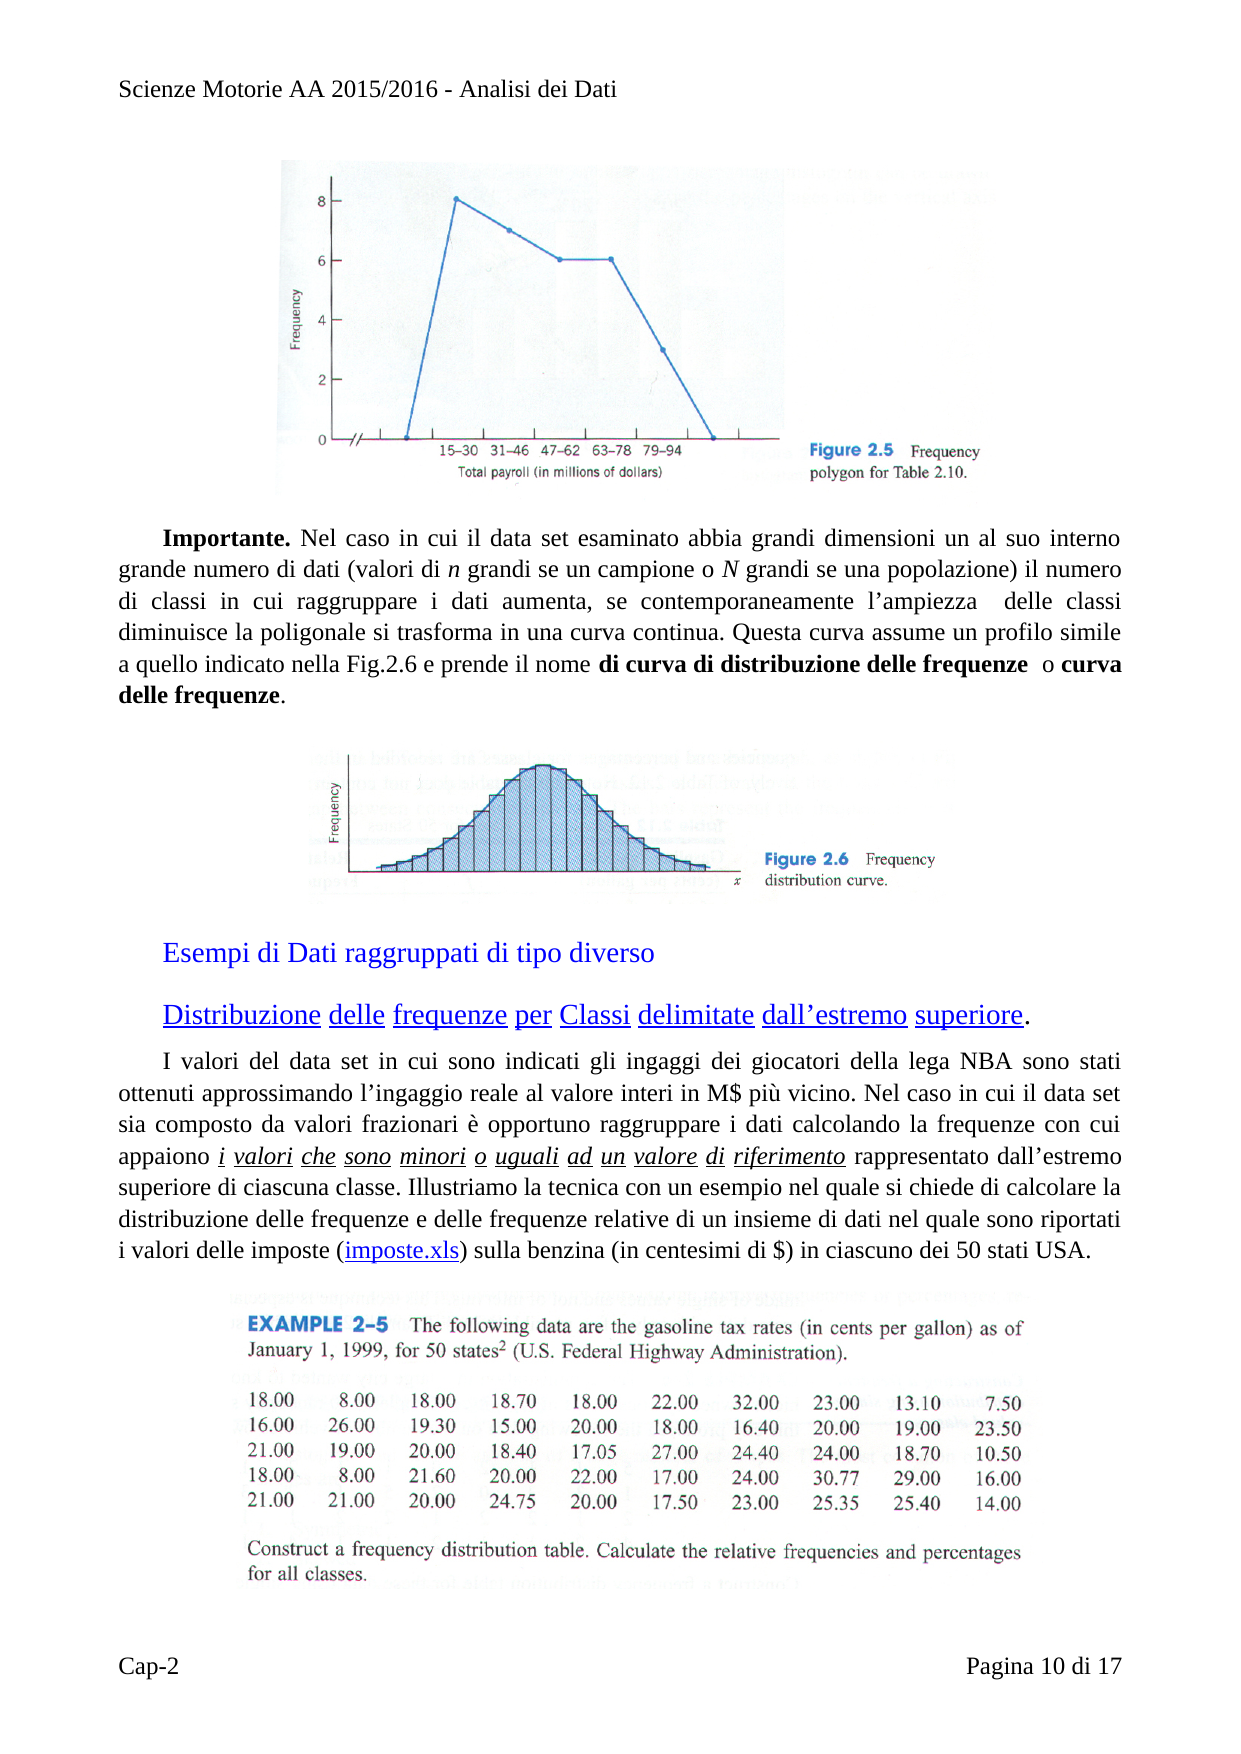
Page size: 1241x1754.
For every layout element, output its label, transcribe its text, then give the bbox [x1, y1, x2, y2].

picture [275, 160, 997, 508]
text Distribuzione delle frequenze per Classi delimitate dall’estremo superiore. [118, 997, 1122, 1030]
picture [230, 1291, 1045, 1589]
text I valori del data set in cui sono indicati gli ingaggi dei giocatori della lega NBA sono stati ottenuti approssimando l’ingaggio reale al valore interi in M$ più vicino. Nel caso in cui il data set sia composto da valori frazionari è opportuno raggruppare i dati calcolando la frequenze con cui appaiono i valori che sono minori o uguali ad un valore di riferimento rappresentato dall’estremo superiore di ciascuna classe. Illustriamo la tecnica con un esempio nel quale si chiede di calcolare la distribuzione delle frequenze e delle frequenze relative di un insieme di dati nel quale sono riportati i valori delle imposte (imposte.xls) sulla benzina (in centesimi di $) in ciascuno dei 50 stati USA. [118, 1046, 1122, 1264]
picture [308, 741, 955, 904]
